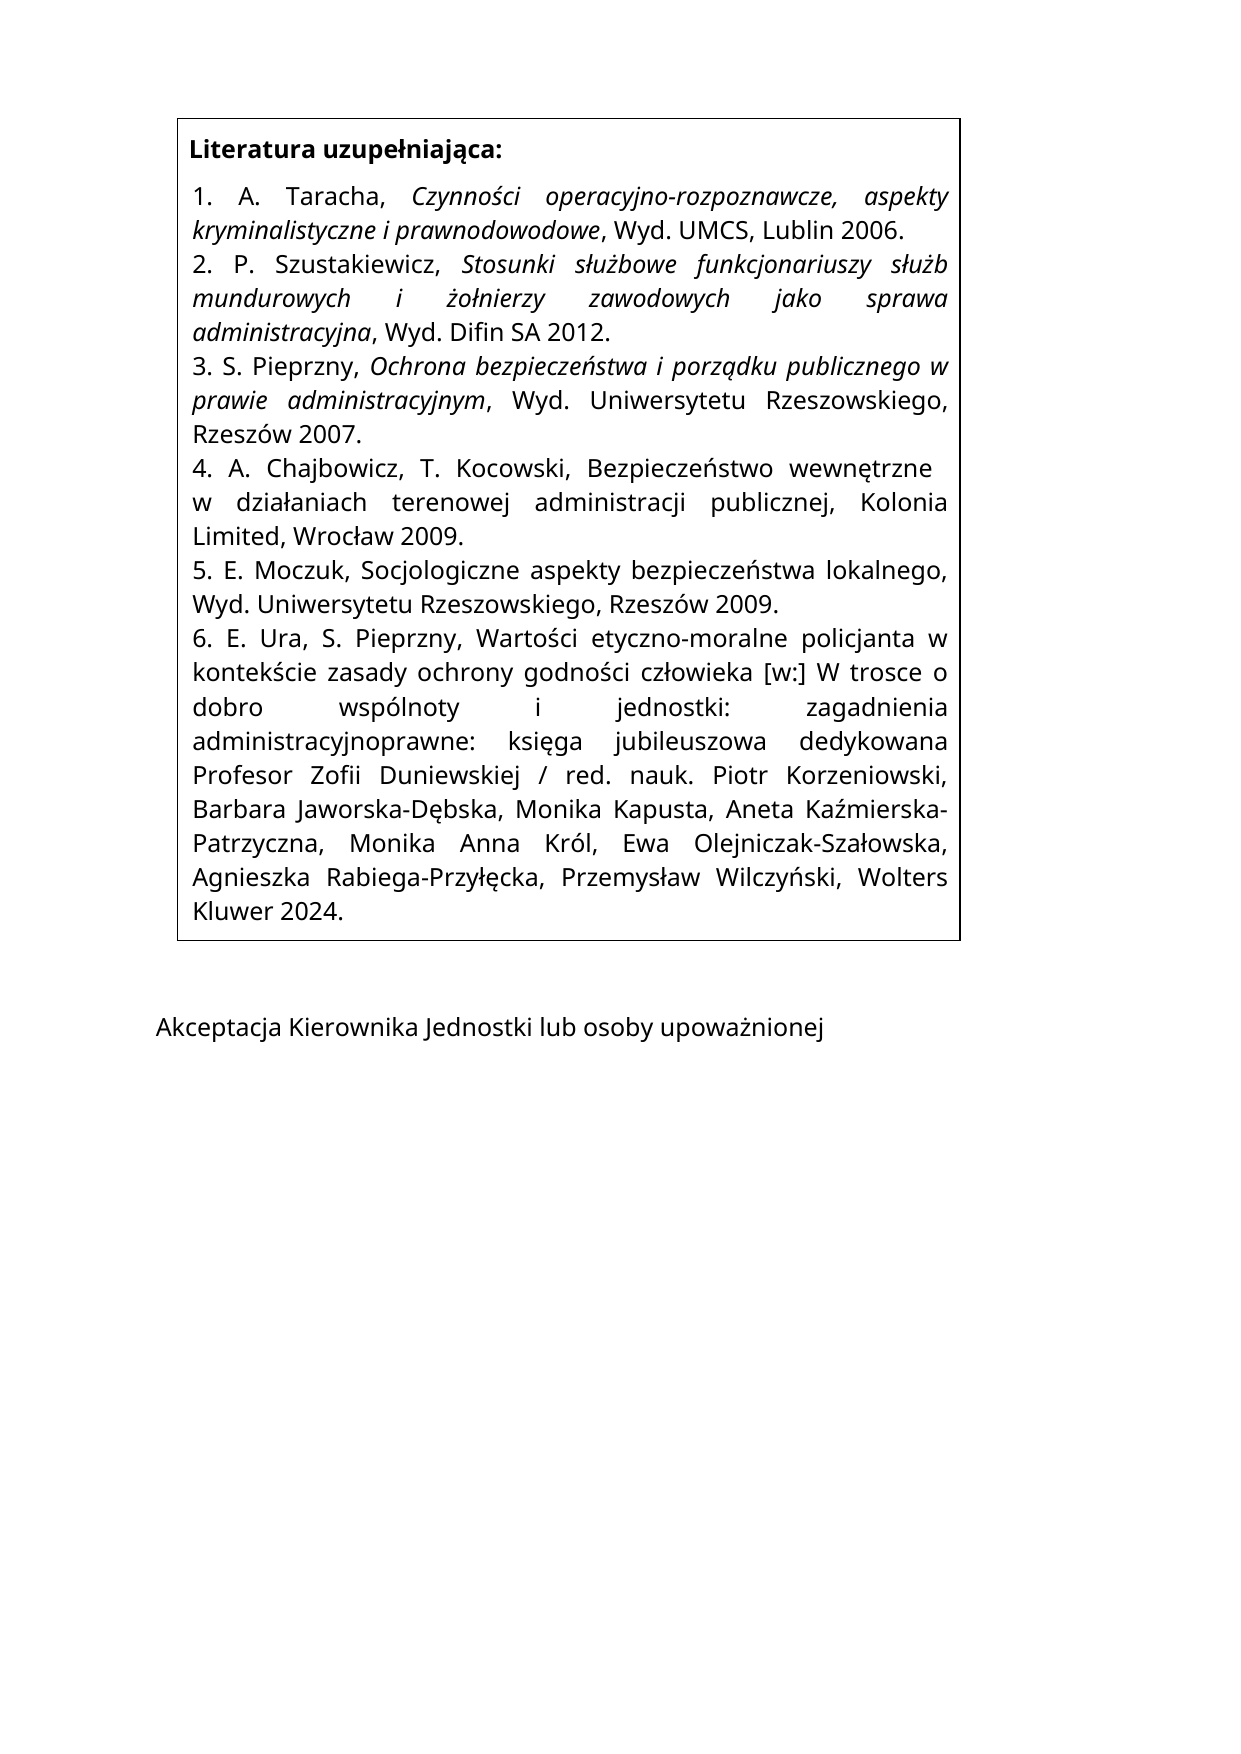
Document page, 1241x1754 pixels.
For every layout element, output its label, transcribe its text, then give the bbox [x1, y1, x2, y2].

text Akceptacja Kierownika Jednostki lub osoby upoważnionej [156, 1009, 1122, 1043]
table_header Literatura uzupełniająca: 1. A. Taracha, Czynności operacyjno-rozpoznawcze, aspekty kryminalistyczne i prawnodowodowe, Wyd. UMCS, Lublin 2006. 2. P. Szustakiewicz, Stosunki służbowe funkcjonariuszy służb mundurowych i żołnierzy zawodowych jako sprawa administracyjna, Wyd. Difin SA 2012. 3. S. Pieprzny, Ochrona bezpieczeństwa i porządku publicznego w prawie administracyjnym, Wyd. Uniwersytetu Rzeszowskiego, Rzeszów 2007. 4. A. Chajbowicz, T. Kocowski, Bezpieczeństwo wewnętrzne w działaniach terenowej administracji publicznej, Kolonia Limited, Wrocław 2009. 5. E. Moczuk, Socjologiczne aspekty bezpieczeństwa lokalnego, Wyd. Uniwersytetu Rzeszowskiego, Rzeszów 2009. 6. E. Ura, S. Pieprzny, Wartości etyczno-moralne policjanta w kontekście zasady ochrony godności człowieka [w:] W trosce o dobro wspólnoty i jednostki: zagadnienia administracyjnoprawne: księga jubileuszowa dedykowana Profesor Zofii Duniewskiej / red. nauk. Piotr Korzeniowski, Barbara Jaworska-Dębska, Monika Kapusta, Aneta Kaźmierska-Patrzyczna, Monika Anna Król, Ewa Olejniczak-Szałowska, Agnieszka Rabiega-Przyłęcka, Przemysław Wilczyński, Wolters Kluwer 2024. [178, 119, 959, 940]
